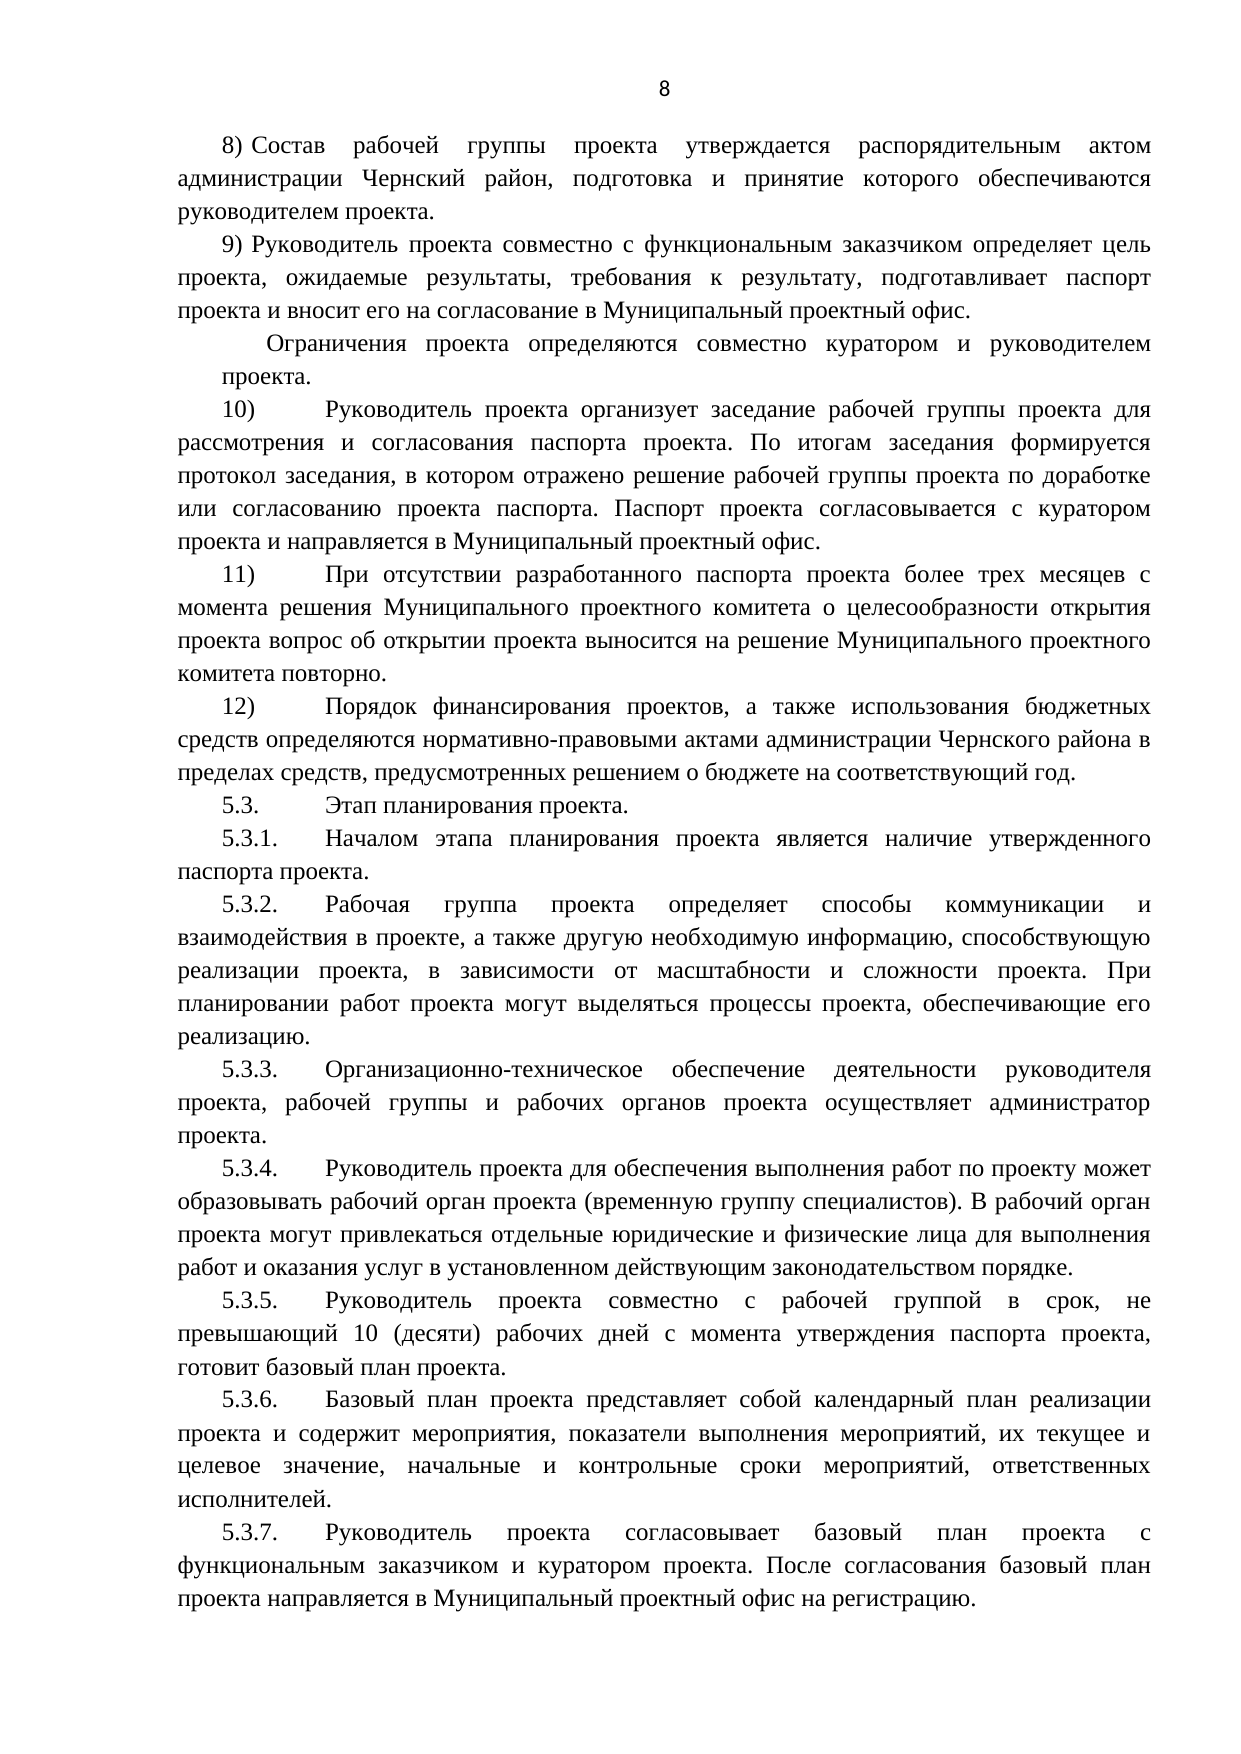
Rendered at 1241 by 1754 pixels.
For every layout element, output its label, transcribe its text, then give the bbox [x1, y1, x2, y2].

list Рабочая группа проекта определяет способы коммуникации и взаимодействия в проекте, а также другую необходимую информацию, способствующую реализации проекта, в зависимости от масштабности и сложности проекта. При планировании работ проекта могут выделяться процессы проекта, обеспечивающие его реализацию. [177, 889, 1152, 1050]
list Руководитель проекта организует заседание рабочей группы проекта для рассмотрения и согласования паспорта проекта. По итогам заседания формируется протокол заседания, в котором отражено решение рабочей группы проекта по доработке или согласованию проекта паспорта. Паспорт проекта согласовывается с куратором проекта и направляется в Муниципальный проектный офис. [177, 394, 1152, 555]
list Началом этапа планирования проекта является наличие утвержденного паспорта проекта. [177, 823, 1152, 885]
list Руководитель проекта для обеспечения выполнения работ по проекту может образовывать рабочий орган проекта (временную группу специалистов). В рабочий орган проекта могут привлекаться отдельные юридические и физические лица для выполнения работ и оказания услуг в установленном действующим законодательством порядке. [177, 1153, 1152, 1281]
list Организационно-техническое обеспечение деятельности руководителя проекта, рабочей группы и рабочих органов проекта осуществляет администратор проекта. [177, 1054, 1152, 1149]
list Базовый план проекта представляет собой календарный план реализации проекта и содержит мероприятия, показатели выполнения мероприятий, их текущее и целевое значение, начальные и контрольные сроки мероприятий, ответственных исполнителей. [177, 1384, 1152, 1512]
list Порядок финансирования проектов, а также использования бюджетных средств определяются нормативно-правовыми актами администрации Чернского района в пределах средств, предусмотренных решением о бюджете на соответствующий год. [177, 691, 1152, 786]
list Состав рабочей группы проекта утверждается распорядительным актом администрации Чернский район, подготовка и принятие которого обеспечиваются руководителем проекта. [177, 130, 1152, 224]
list Руководитель проекта совместно с функциональным заказчиком определяет цель проекта, ожидаемые результаты, требования к результату, подготавливает паспорт проекта и вносит его на согласование в Муниципальный проектный офис. [177, 229, 1152, 324]
list Руководитель проекта согласовывает базовый план проекта с функциональным заказчиком и куратором проекта. После согласования базовый план проекта направляется в Муниципальный проектный офис на регистрацию. [177, 1517, 1152, 1611]
list Ограничения проекта определяются совместно куратором и руководителем проекта. [222, 328, 1152, 390]
list Руководитель проекта совместно с рабочей группой в срок, не превышающий 10 (десяти) рабочих дней с момента утверждения паспорта проекта, готовит базовый план проекта. [177, 1286, 1152, 1380]
list При отсутствии разработанного паспорта проекта более трех месяцев с момента решения Муниципального проектного комитета о целесообразности открытия проекта вопрос об открытии проекта выносится на решение Муниципального проектного комитета повторно. [177, 559, 1152, 687]
list Этап планирования проекта. [177, 790, 1152, 819]
